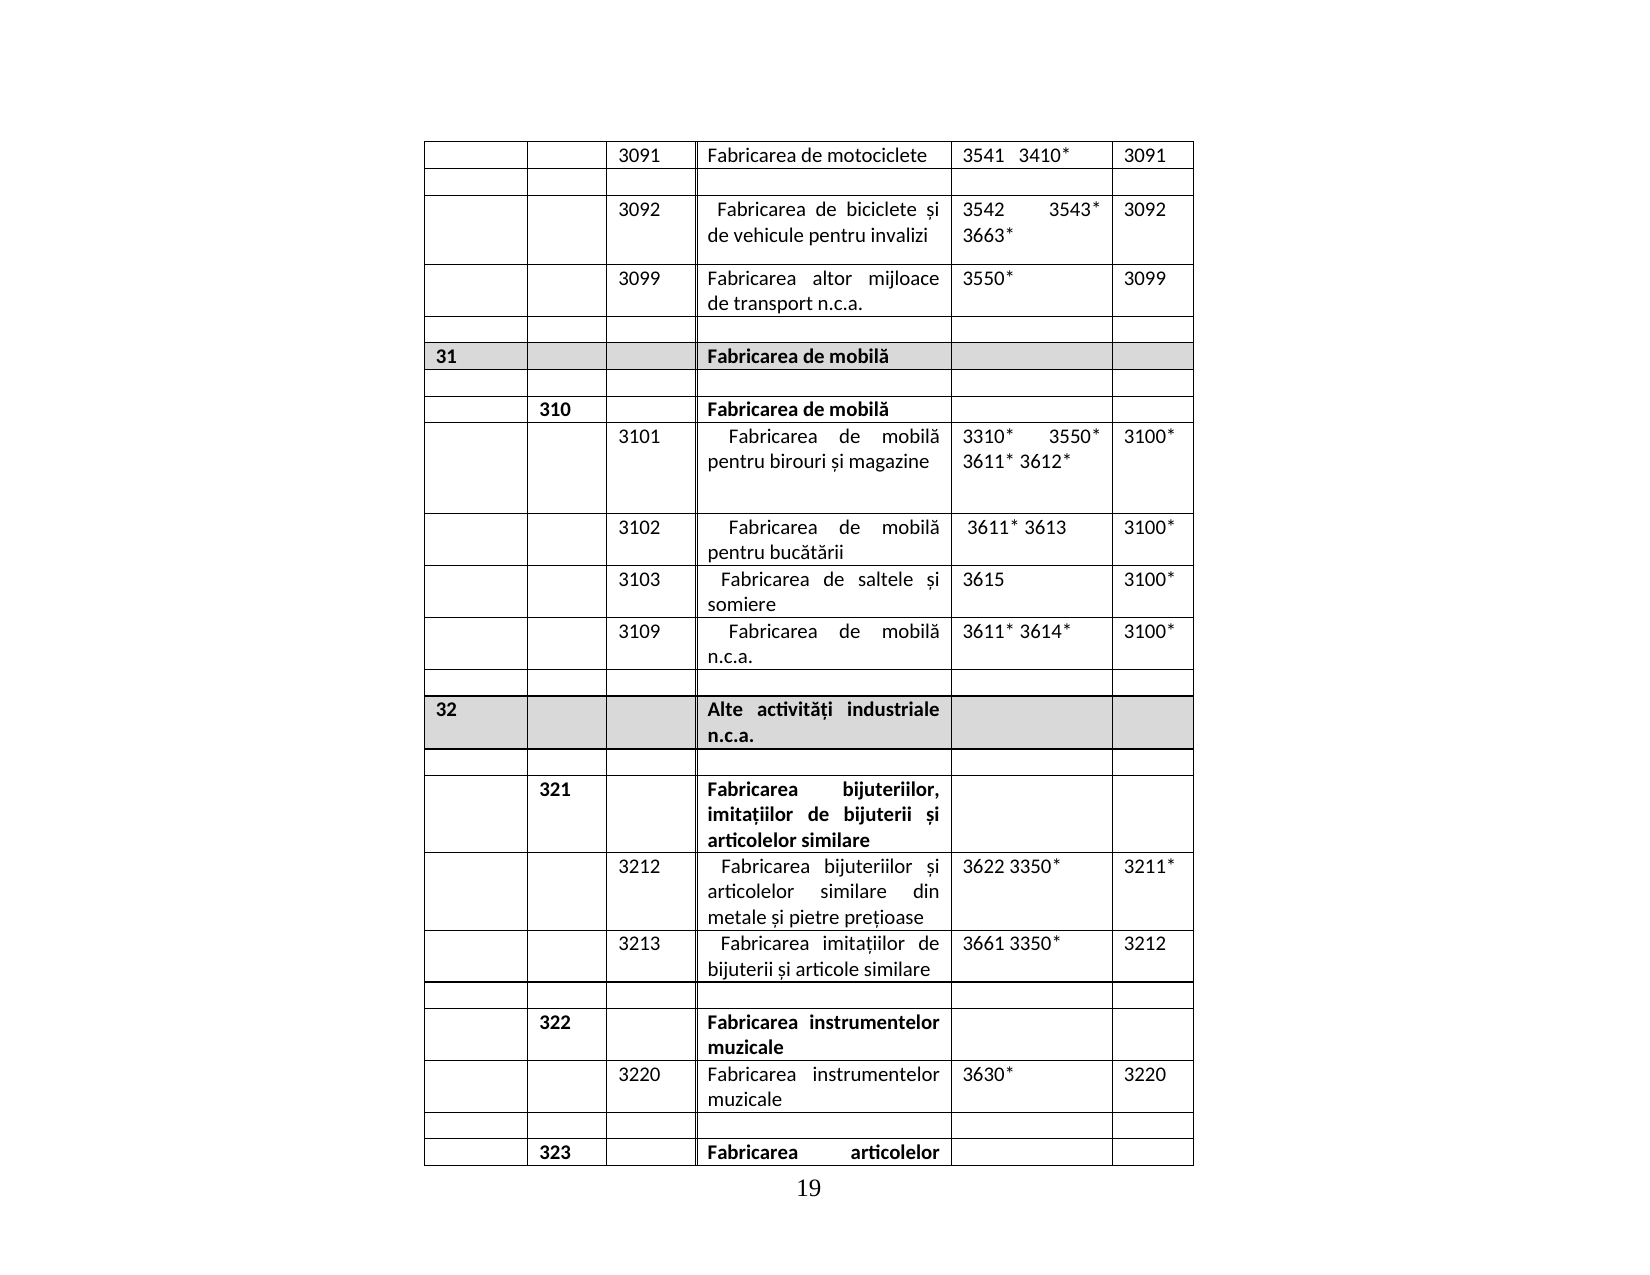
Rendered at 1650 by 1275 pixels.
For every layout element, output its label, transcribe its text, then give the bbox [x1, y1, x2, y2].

table_cell [1113, 697, 1193, 748]
table_cell [528, 370, 606, 396]
table_cell [607, 397, 695, 422]
table_cell [425, 317, 527, 342]
table_cell [1113, 1009, 1193, 1060]
table_cell 3091 [1113, 142, 1193, 168]
table_cell Fabricarea de mobilă pentru birouri şi magazine [698, 423, 951, 513]
table_cell 3661 3350* [952, 931, 1112, 981]
table_cell [528, 566, 606, 617]
table_cell [528, 169, 606, 195]
table_cell 3099 [1113, 265, 1193, 316]
table_cell [952, 317, 1112, 342]
table_cell [528, 618, 606, 669]
table_cell [425, 169, 527, 195]
table_cell [1113, 750, 1193, 775]
table_cell [607, 1113, 695, 1138]
table_cell [425, 983, 527, 1008]
table_cell 322 [528, 1009, 606, 1060]
table_cell [607, 370, 695, 396]
table_cell 31 [425, 343, 527, 369]
table_cell [698, 317, 951, 342]
table_cell [952, 750, 1112, 775]
table_cell [425, 1139, 527, 1164]
table_cell Fabricarea de saltele şi somiere [698, 566, 951, 617]
table_cell [425, 397, 527, 422]
table_cell [528, 670, 606, 695]
table_cell 3615 [952, 566, 1112, 617]
table_cell [425, 776, 527, 852]
table_cell Alte activităţi industriale n.c.a. [698, 697, 951, 748]
table_cell 3109 [607, 618, 695, 669]
table_cell 3542 3543* 3663* [952, 196, 1112, 264]
table_cell [425, 1113, 527, 1138]
table_cell [607, 1139, 695, 1164]
table_cell [528, 265, 606, 316]
table_cell [607, 317, 695, 342]
table_cell 321 [528, 776, 606, 852]
table_cell [952, 397, 1112, 422]
table_cell Fabricarea de mobilă [698, 343, 951, 369]
table_cell [425, 1009, 527, 1060]
table_cell [607, 697, 695, 748]
table_cell 3611* 3614* [952, 618, 1112, 669]
table_cell [528, 931, 606, 981]
table_cell [952, 983, 1112, 1008]
table_cell [952, 776, 1112, 852]
table_cell [698, 750, 951, 775]
table_cell 3100* [1113, 566, 1193, 617]
table_cell 3212 [1113, 931, 1193, 981]
table_cell [425, 931, 527, 981]
table_cell [607, 670, 695, 695]
table_cell [698, 983, 951, 1008]
table_cell [1113, 670, 1193, 695]
table_cell [425, 265, 527, 316]
table_cell [607, 776, 695, 852]
table_cell [698, 670, 951, 695]
table_cell 3213 [607, 931, 695, 981]
table_cell Fabricarea instrumentelor muzicale [698, 1009, 951, 1060]
table_cell Fabricarea bijuteriilor şi articolelor similare din metale şi pietre preţioase [698, 853, 951, 929]
table_cell [528, 514, 606, 565]
table_cell [425, 1061, 527, 1112]
table_cell 3220 [1113, 1061, 1193, 1112]
table_cell 3102 [607, 514, 695, 565]
table_cell [528, 697, 606, 748]
table_cell 3100* [1113, 423, 1193, 513]
table_cell [1113, 1139, 1193, 1164]
table_cell [952, 1113, 1112, 1138]
table_cell [425, 853, 527, 929]
table_cell [1113, 397, 1193, 422]
table_cell [425, 142, 527, 168]
table_cell 3550* [952, 265, 1112, 316]
table_cell Fabricarea de biciclete şi de vehicule pentru invalizi [698, 196, 951, 264]
table_cell 3092 [607, 196, 695, 264]
table_cell [607, 750, 695, 775]
table_cell 3622 3350* [952, 853, 1112, 929]
table_cell 3100* [1113, 618, 1193, 669]
table_cell 3099 [607, 265, 695, 316]
table_cell [952, 697, 1112, 748]
table_cell [952, 370, 1112, 396]
table_cell [425, 514, 527, 565]
table_cell [1113, 169, 1193, 195]
table_cell [528, 1113, 606, 1138]
table_cell [528, 1061, 606, 1112]
table_cell [607, 1009, 695, 1060]
table_cell [952, 169, 1112, 195]
table_cell [528, 142, 606, 168]
table_cell Fabricarea instrumentelor muzicale [698, 1061, 951, 1112]
table_cell Fabricarea bijuteriilor, imitaţiilor de bijuterii şi articolelor similare [698, 776, 951, 852]
table_cell [425, 423, 527, 513]
table_cell [1113, 370, 1193, 396]
table_cell [425, 196, 527, 264]
table_cell 3100* [1113, 514, 1193, 565]
table_cell 310 [528, 397, 606, 422]
table_cell 3091 [607, 142, 695, 168]
table_cell 3212 [607, 853, 695, 929]
table_cell [528, 343, 606, 369]
table_cell [952, 1009, 1112, 1060]
table_cell [528, 196, 606, 264]
table_cell [607, 169, 695, 195]
table_cell [1113, 983, 1193, 1008]
table_cell [952, 1139, 1112, 1164]
table_cell [528, 853, 606, 929]
table_cell [528, 983, 606, 1008]
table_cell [698, 1139, 951, 1164]
table_cell [425, 750, 527, 775]
table_cell [1113, 1113, 1193, 1138]
table_cell 3541 3410* [952, 142, 1112, 168]
table_cell Fabricarea de mobilă n.c.a. [698, 618, 951, 669]
table_cell 3103 [607, 566, 695, 617]
table_cell [952, 343, 1112, 369]
table_cell [698, 370, 951, 396]
table_cell Fabricarea de mobilă [698, 397, 951, 422]
table_cell Fabricarea altor mijloace de transport n.c.a. [698, 265, 951, 316]
table_cell Fabricarea imitaţiilor de bijuterii şi articole similare [698, 931, 951, 981]
table_cell 3220 [607, 1061, 695, 1112]
table_cell [528, 317, 606, 342]
table_cell [607, 983, 695, 1008]
table_cell 3310* 3550* 3611* 3612* [952, 423, 1112, 513]
table_cell 3092 [1113, 196, 1193, 264]
table_cell [1113, 317, 1193, 342]
table_cell 3101 [607, 423, 695, 513]
table_cell [528, 423, 606, 513]
table_cell 3630* [952, 1061, 1112, 1112]
table_cell [1113, 343, 1193, 369]
table_cell [425, 566, 527, 617]
table_cell 323 [528, 1139, 606, 1164]
table_cell [425, 370, 527, 396]
table_cell [425, 618, 527, 669]
table_cell 3211* [1113, 853, 1193, 929]
table_cell 32 [425, 697, 527, 748]
table_cell [528, 750, 606, 775]
table_cell Fabricarea de motociclete [698, 142, 951, 168]
table_cell [952, 670, 1112, 695]
table_cell [425, 670, 527, 695]
table_cell [1113, 776, 1193, 852]
table_cell Fabricarea de mobilă pentru bucătării [698, 514, 951, 565]
table_cell [607, 343, 695, 369]
table_cell [698, 169, 951, 195]
table_cell 3611* 3613 [952, 514, 1112, 565]
table_cell [698, 1113, 951, 1138]
